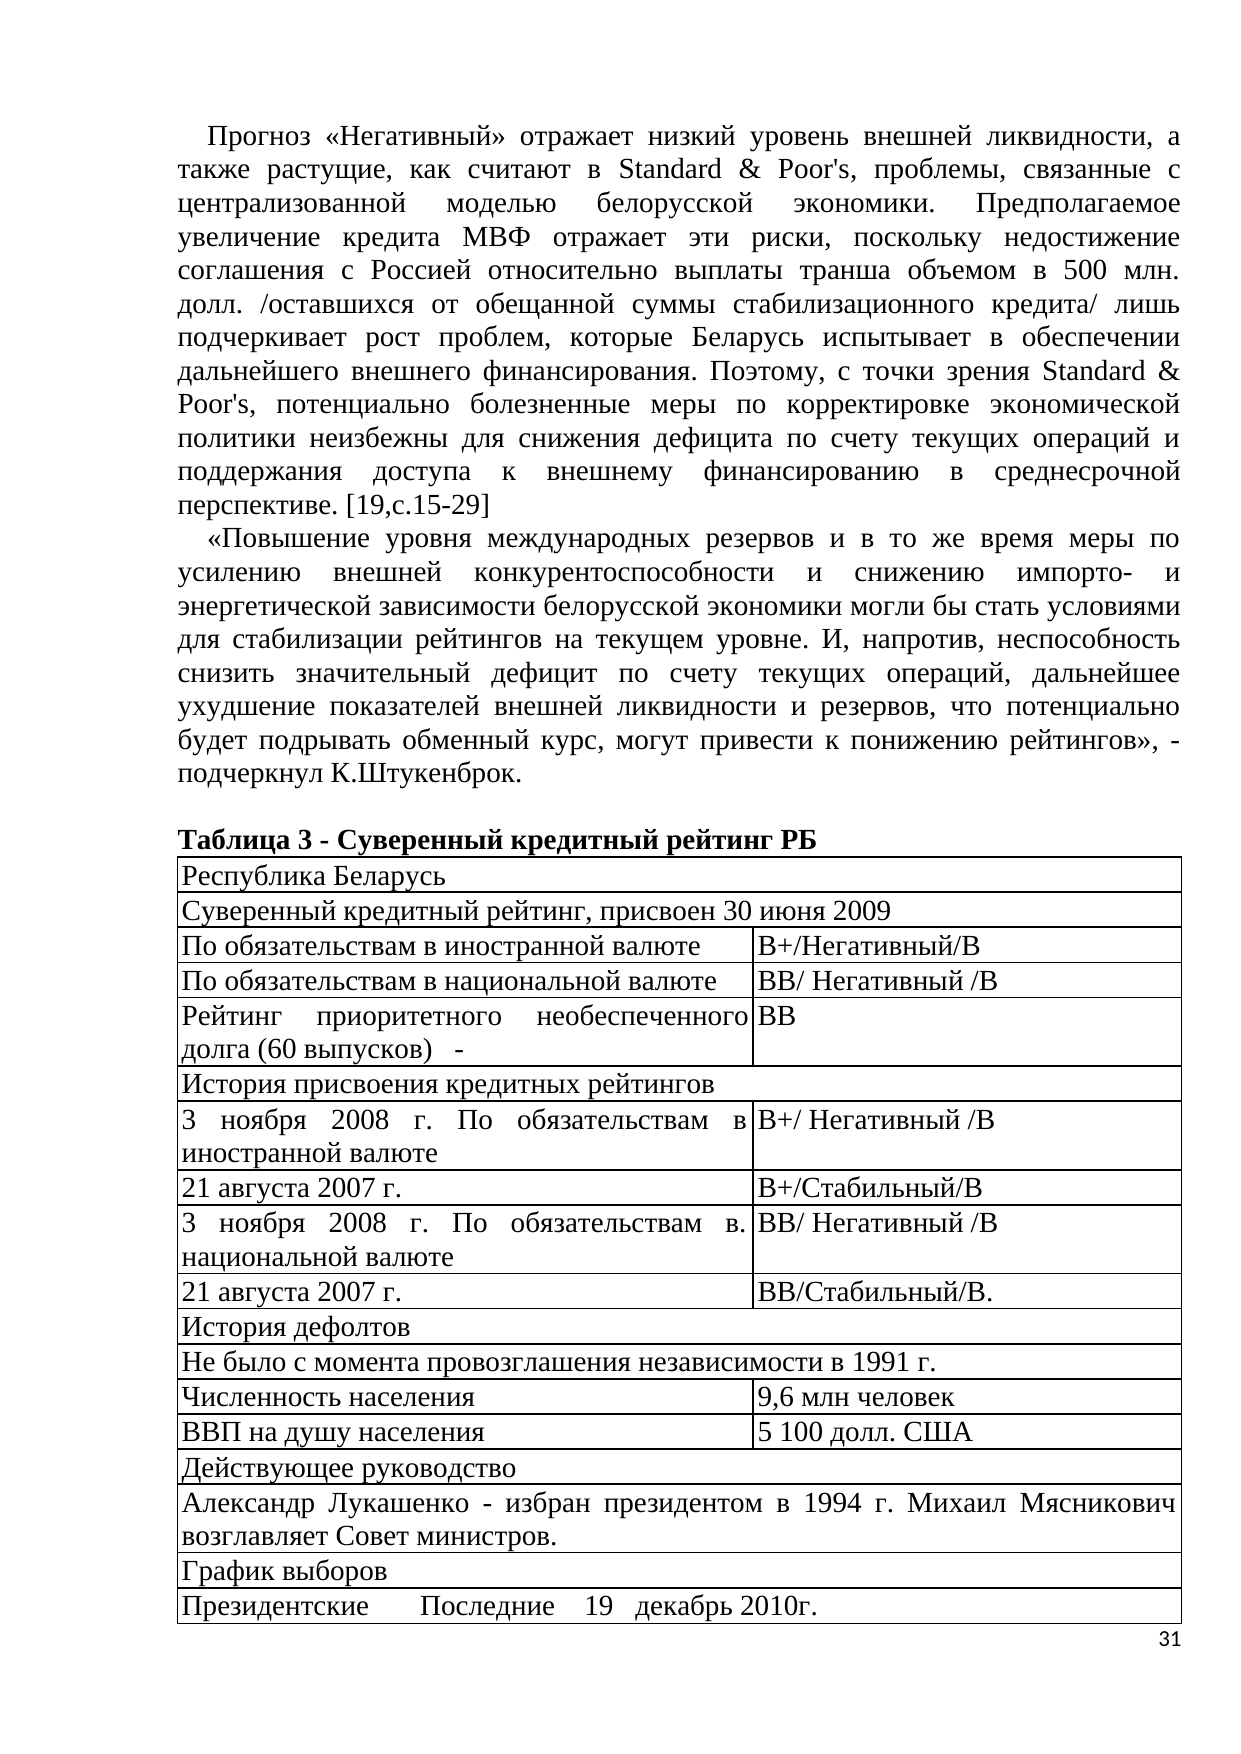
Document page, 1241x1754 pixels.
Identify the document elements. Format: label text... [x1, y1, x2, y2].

table_cell В+/ Негативный /В [754, 1102, 1181, 1169]
table_cell Действующее руководство [178, 1450, 1181, 1483]
table_cell Рейтинг приоритетного необеспеченного долга (60 выпусков) - [178, 998, 752, 1065]
table_cell 21 августа 2007 г. [178, 1274, 752, 1308]
table_cell По обязательствам в иностранной валюте [178, 928, 752, 961]
table_cell 3 ноября 2008 г. По обязательствам в иностранной валюте [178, 1102, 752, 1169]
table_cell История дефолтов [178, 1309, 1181, 1343]
table_cell Не было с момента провозглашения независимости в 1991 г. [178, 1345, 1181, 1378]
table_cell ВВ/Стабильный/В. [754, 1274, 1181, 1308]
table_cell График выборов [178, 1553, 1181, 1587]
text Таблица 3 - Суверенный кредитный рейтинг РБ [177, 822, 1181, 856]
table_cell ВВ/ Негативный /В [754, 963, 1181, 996]
table_header Республика Беларусь [178, 858, 1181, 891]
table_cell ВВ [754, 998, 1181, 1065]
table_cell 3 ноября 2008 г. По обязательствам в. национальной валюте [178, 1206, 752, 1273]
table_cell 21 августа 2007 г. [178, 1171, 752, 1204]
table_cell История присвоения кредитных рейтингов [178, 1067, 1181, 1100]
table_cell В+/Стабильный/В [754, 1171, 1181, 1204]
table_cell 5 100 долл. США [754, 1415, 1181, 1448]
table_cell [178, 1589, 1181, 1622]
text «Повышение уровня международных резервов и в то же время меры по усилению внешней конкурентоспособности и снижению импорто- и энергетической зависимости белорусской экономики могли бы стать условиями для стабилизации рейтингов на текущем уровне. И, напротив, неспособность снизить значительный дефицит по счету текущих операций, дальнейшее ухудшение показателей внешней ликвидности и резервов, что потенциально будет подрывать обменный курс, могут привести к понижению рейтингов», - подчеркнул К.Штукенброк. [177, 521, 1181, 789]
table_cell ВВ/ Негативный /В [754, 1206, 1181, 1273]
table_cell Суверенный кредитный рейтинг, присвоен 30 июня 2009 [178, 893, 1181, 926]
table_cell ВВП на душу населения [178, 1415, 752, 1448]
text Прогноз «Негативный» отражает низкий уровень внешней ликвидности, а также растущие, как считают в Standard & Poor's, проблемы, связанные с централизованной моделью белорусской экономики. Предполагаемое увеличение кредита МВФ отражает эти риски, поскольку недостижение соглашения с Россией относительно выплаты транша объемом в 500 млн. долл. /оставшихся от обещанной суммы стабилизационного кредита/ лишь подчеркивает рост проблем, которые Беларусь испытывает в обеспечении дальнейшего внешнего финансирования. Поэтому, с точки зрения Standard & Poor's, потенциально болезненные меры по корректировке экономической политики неизбежны для снижения дефицита по счету текущих операций и поддержания доступа к внешнему финансированию в среднесрочной перспективе. [19,с.15-29] [177, 118, 1181, 521]
table_cell 9,6 млн человек [754, 1380, 1181, 1413]
table_cell Численность населения [178, 1380, 752, 1413]
table_cell В+/Негативный/В [754, 928, 1181, 961]
table_cell Александр Лукашенко - избран президентом в 1994 г. Михаил Мясникович возглавляет Совет министров. [178, 1485, 1181, 1552]
table_cell По обязательствам в национальной валюте [178, 963, 752, 996]
